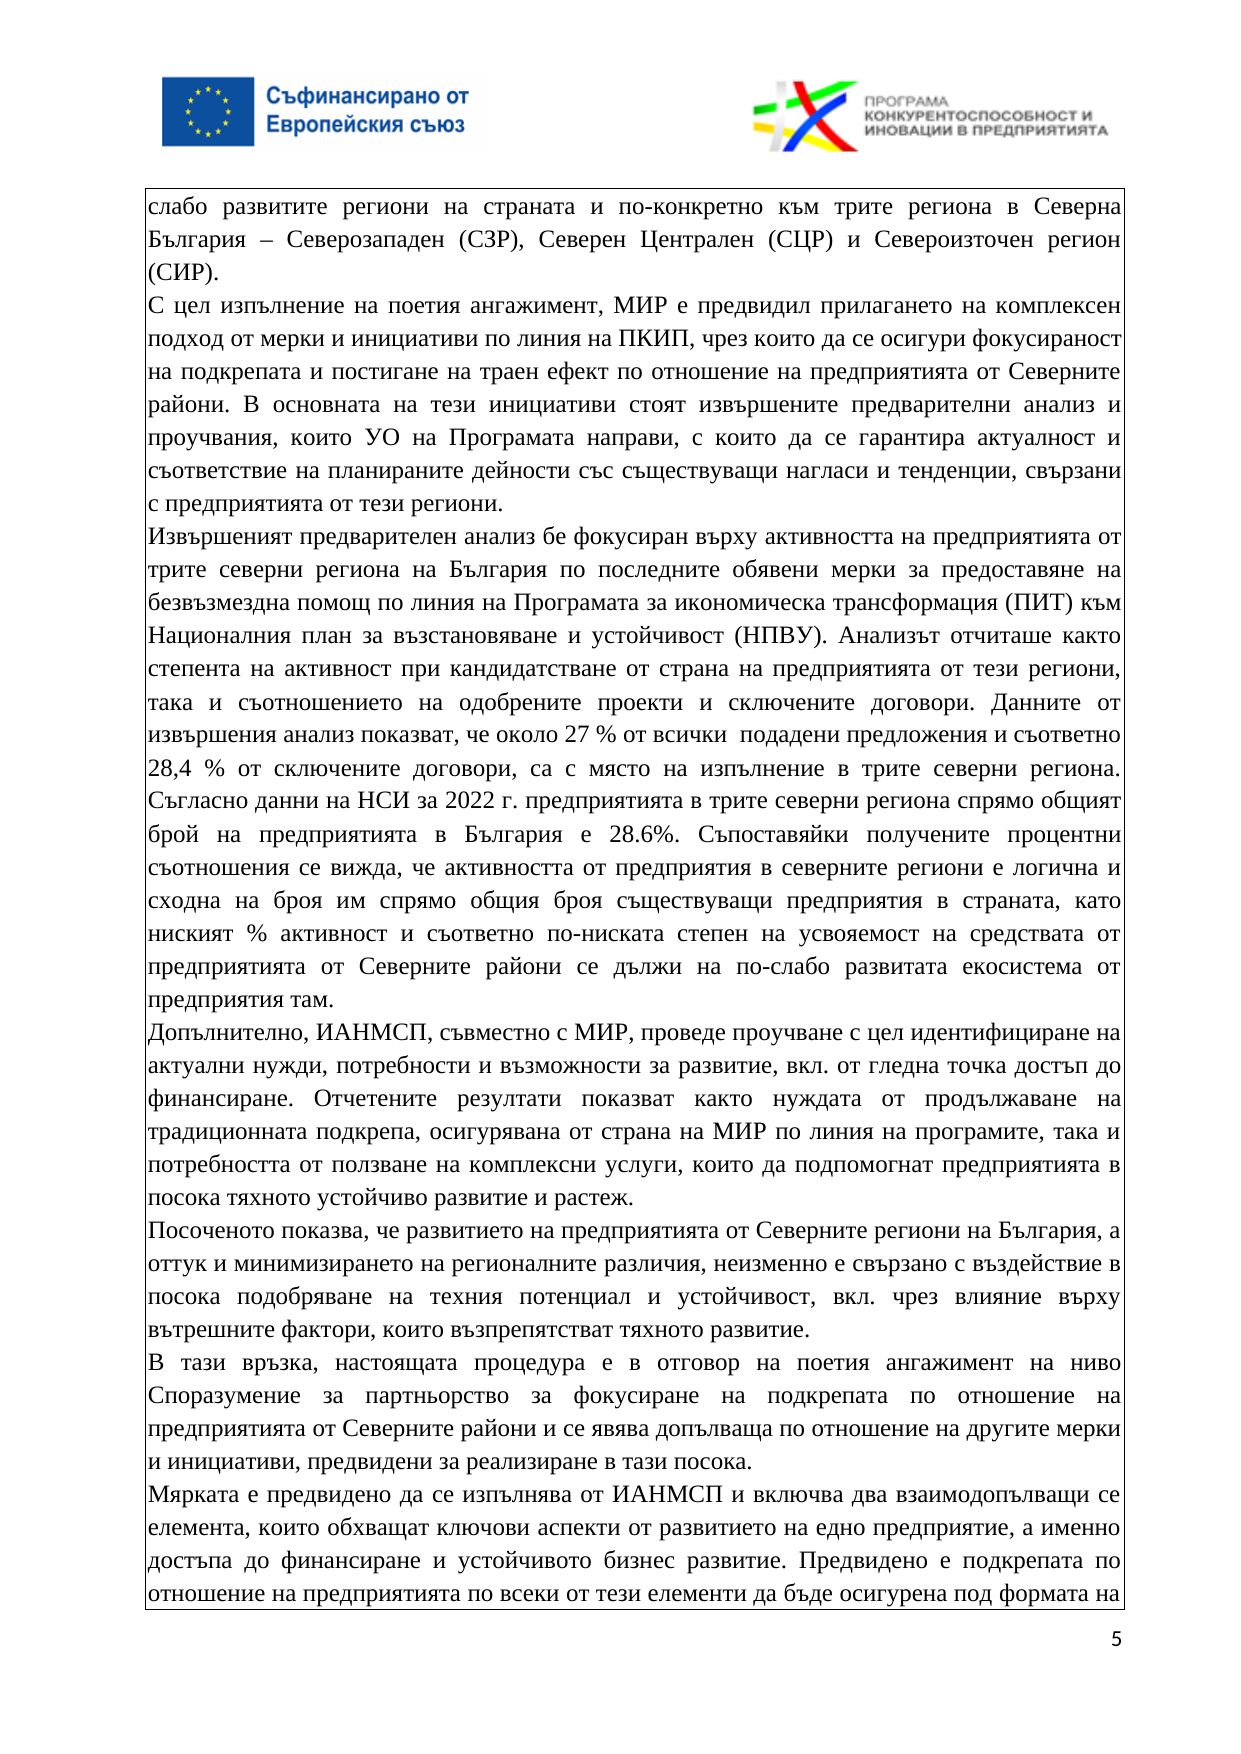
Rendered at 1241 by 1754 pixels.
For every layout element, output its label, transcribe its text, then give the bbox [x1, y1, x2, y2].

list В тази връзка, настоящата процедура е в отговор на поетия ангажимент на ниво Споразумение за партньорство за фокусиране на подкрепата по отношение на предприятията от Северните райони и се явява допълваща по отношение на другите мерки и инициативи, предвидени за реализиране в тази посока. [146, 1344, 1124, 1475]
picture [158, 73, 489, 151]
list Допълнително, ИАНМСП, съвместно с МИР, проведе проучване с цел идентифициране на актуални нужди, потребности и възможности за развитие, вкл. от гледна точка достъп до финансиране. Отчетените резултати показват както нуждата от продължаване на традиционната подкрепа, осигурявана от страна на МИР по линия на програмите, така и потребността от ползване на комплексни услуги, които да подпомогнат предприятията в посока тяхното устойчиво развитие и растеж. [146, 1014, 1124, 1211]
list Извършеният предварителен анализ бе фокусиран върху активността на предприятията от трите северни региона на България по последните обявени мерки за предоставяне на безвъзмездна помощ по линия на Програмата за икономическа трансформация (ПИТ) към Националния план за възстановяване и устойчивост (НПВУ). Анализът отчиташе както степента на активност при кандидатстване от страна на предприятията от тези региони, така и съотношението на одобрените проекти и сключените договори. Данните от извършения анализ показват, че около 27 % от всички подадени предложения и съответно 28,4 % от сключените договори, са с място на изпълнение в трите северни региона. Съгласно данни на НСИ за 2022 г. предприятията в трите северни региона спрямо общият брой на предприятията в България е 28.6%. Съпоставяйки получените процентни съотношения се вижда, че активността от предприятия в северните региони е логична и сходна на броя им спрямо общия броя съществуващи предприятия в страната, като ниският % активност и съответно по-ниската степен на усвояемост на средствата от предприятията от Северните райони се дължи на по-слабо развитата екосистема от предприятия там. [146, 518, 1124, 1012]
list Посоченото показва, че развитието на предприятията от Северните региони на България, а оттук и минимизирането на регионалните различия, неизменно е свързано с въздействие в посока подобряване на техния потенциал и устойчивост, вкл. чрез влияние върху вътрешните фактори, които възпрепятстват тяхното развитие. [146, 1212, 1124, 1343]
picture [751, 73, 1112, 161]
list С цел изпълнение на поетия ангажимент, МИР е предвидил прилагането на комплексен подход от мерки и инициативи по линия на ПКИП, чрез които да се осигури фокусираност на подкрепата и постигане на траен ефект по отношение на предприятията от Северните райони. В основната на тези инициативи стоят извършените предварителни анализ и проучвания, които УО на Програмата направи, с които да се гарантира актуалност и съответствие на планираните дейности със съществуващи нагласи и тенденции, свързани с предприятията от тези региони. [146, 287, 1124, 517]
